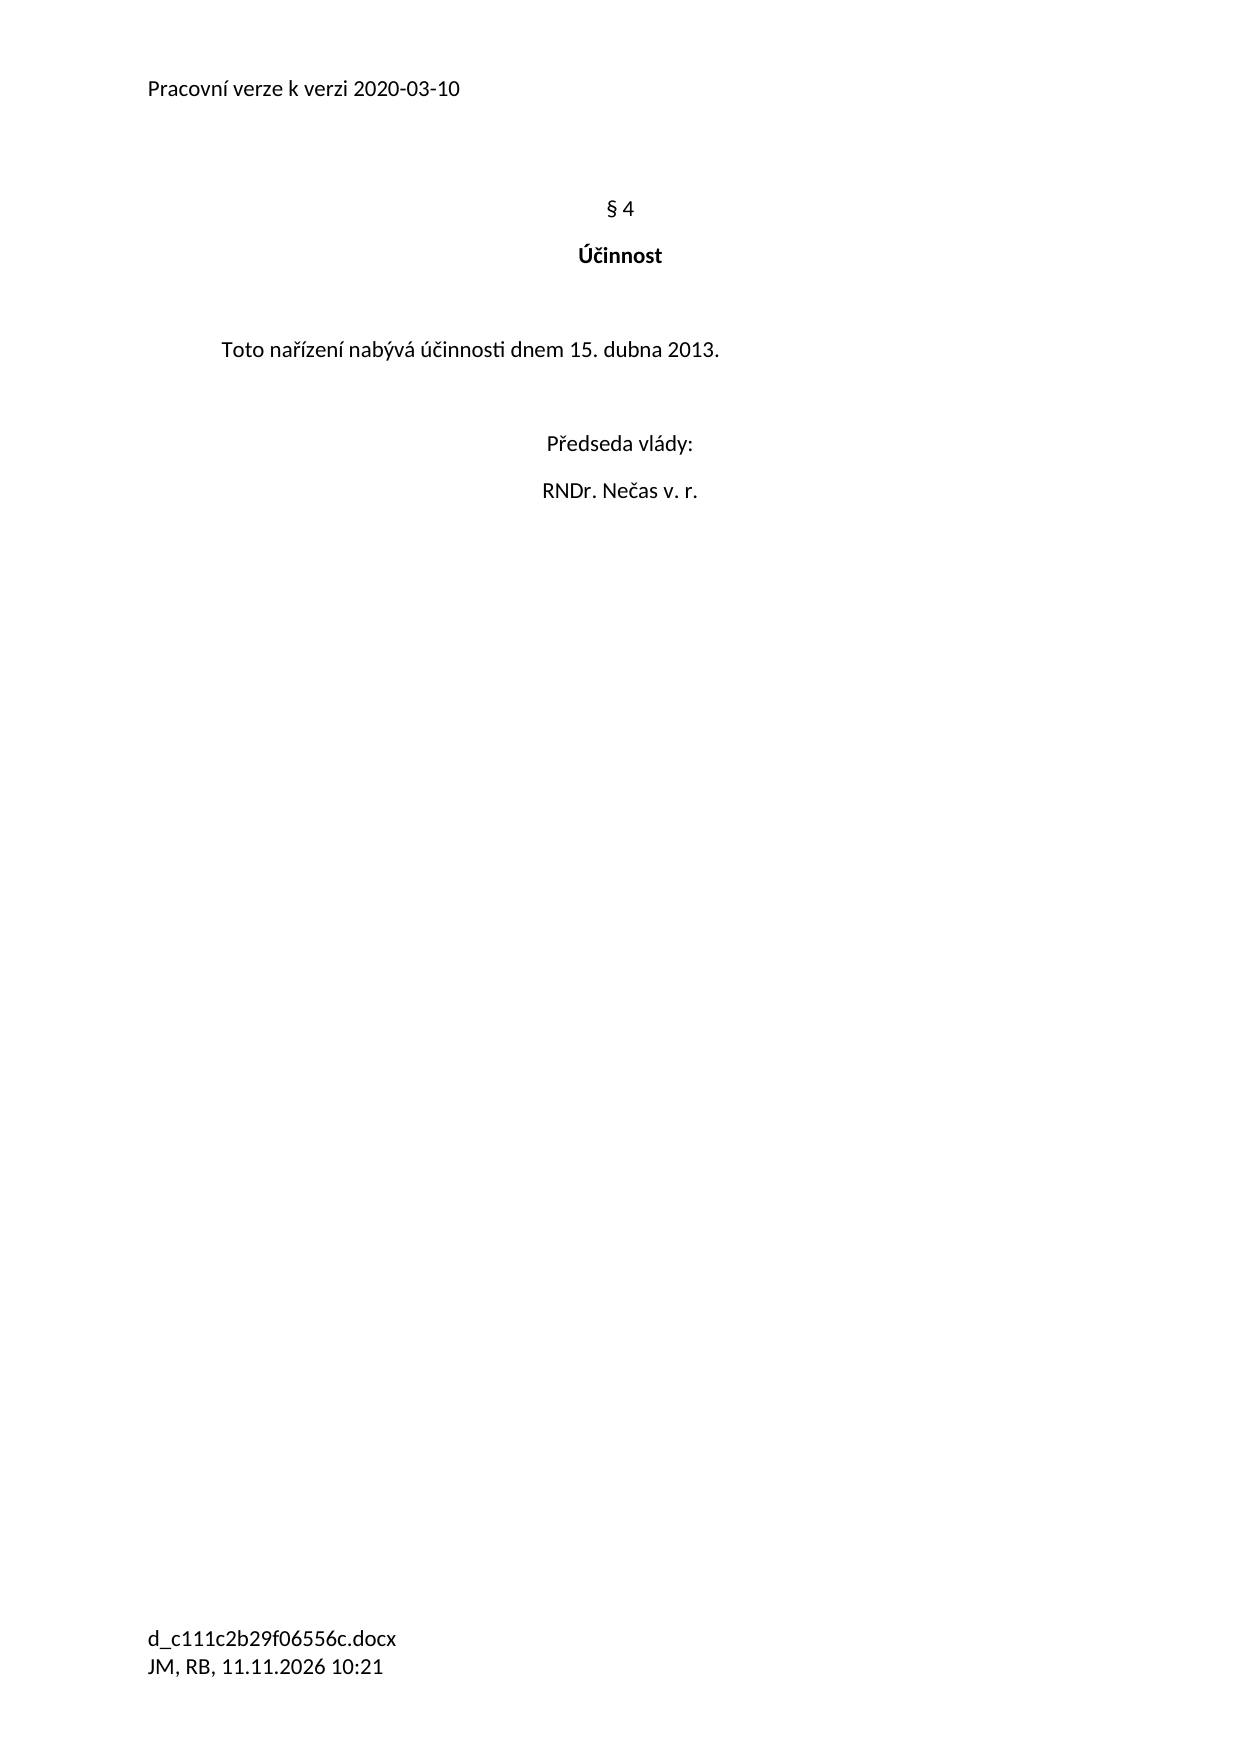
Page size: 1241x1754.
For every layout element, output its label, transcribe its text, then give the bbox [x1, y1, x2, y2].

text RNDr. Nečas v. r. [148, 476, 1093, 504]
text Toto nařízení nabývá účinnosti dnem 15. dubna 2013. [148, 335, 1093, 363]
text Účinnost [148, 241, 1093, 269]
text § 4 [148, 194, 1093, 222]
text Předseda vlády: [148, 429, 1093, 457]
